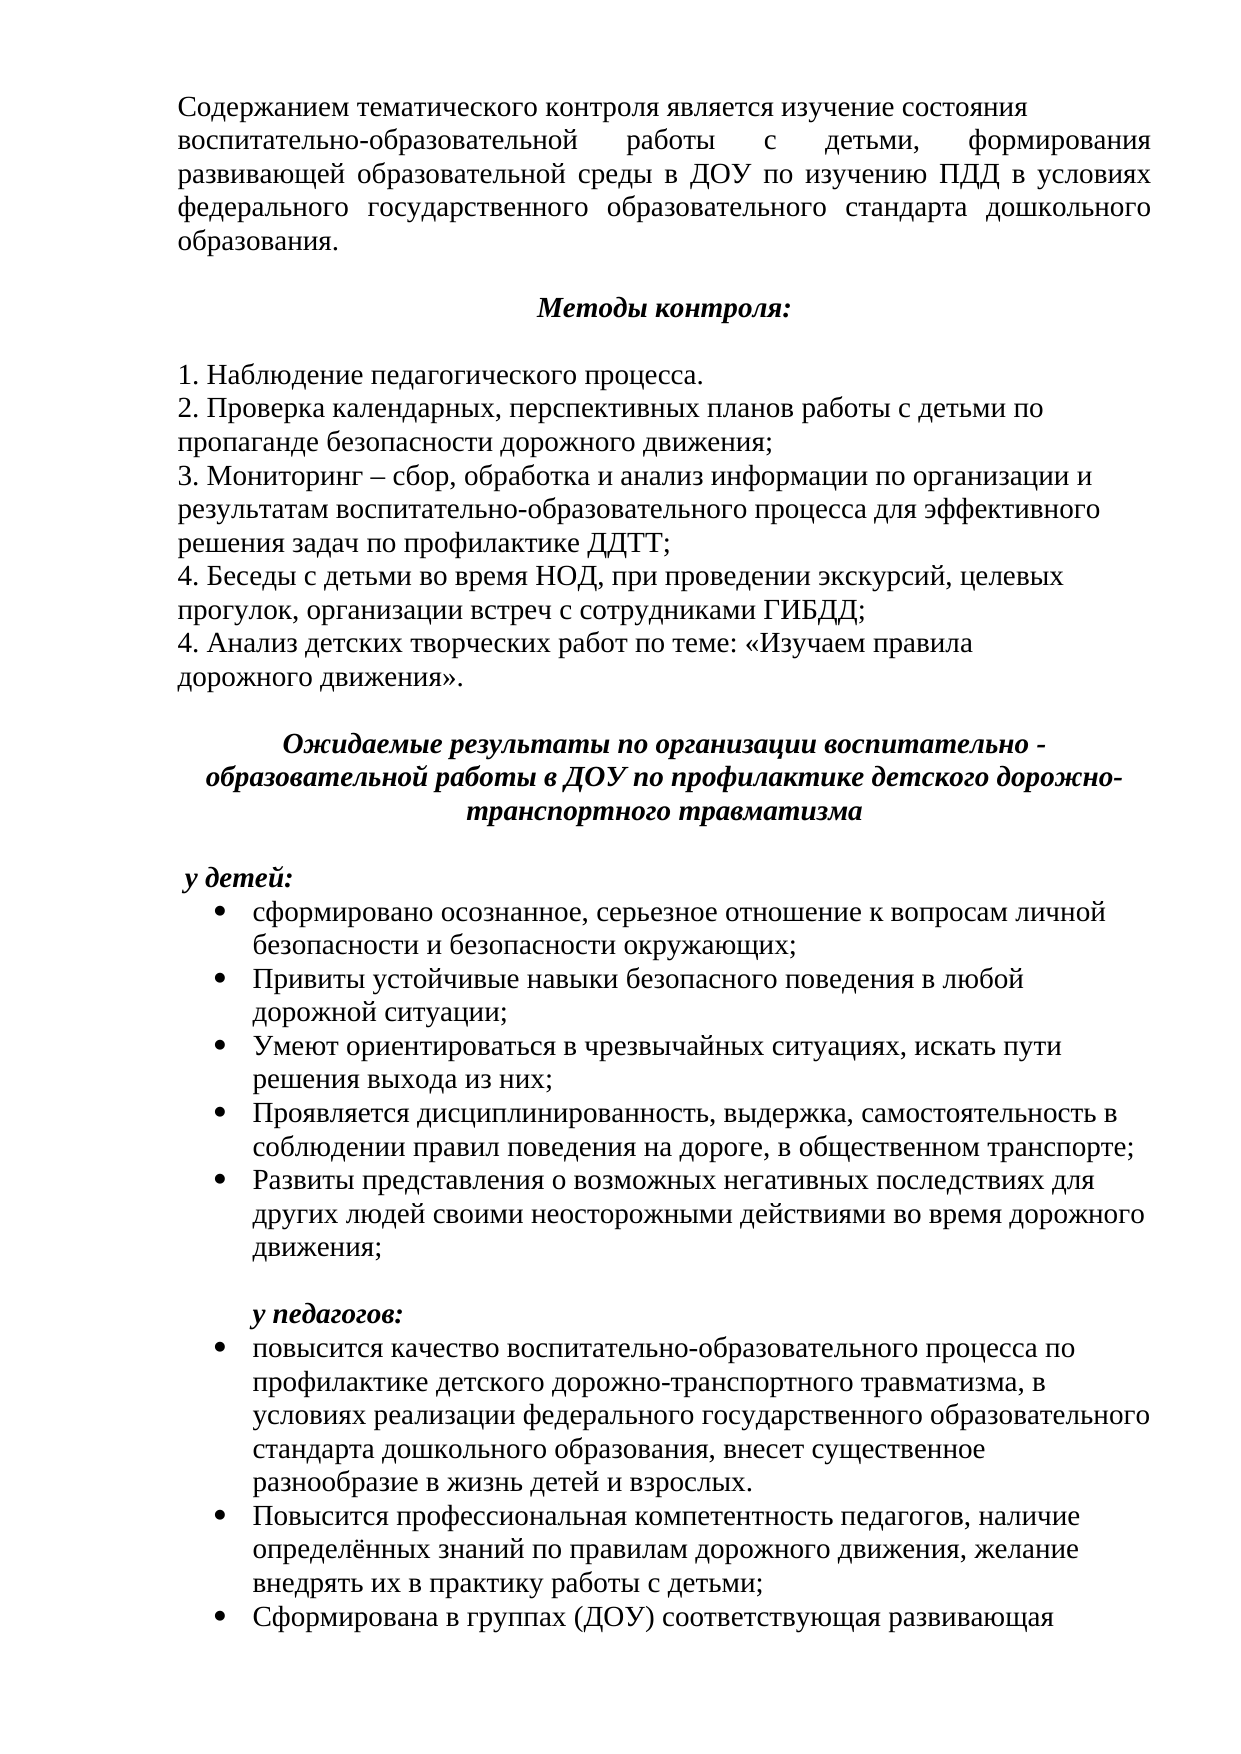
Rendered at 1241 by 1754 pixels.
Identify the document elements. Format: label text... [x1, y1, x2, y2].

text результатам воспитательно-образовательного процесса для эффективного [177, 491, 1152, 525]
text решения задач по профилактике ДДТТ; [177, 525, 1152, 558]
list других людей своими неосторожными действиями во время дорожного [252, 1196, 1152, 1229]
list движения; [252, 1229, 1152, 1263]
list внедрять их в практику работы с детьми; [252, 1565, 1152, 1599]
text 4. Беседы с детьми во время НОД, при проведении экскурсий, целевых [177, 558, 1152, 592]
text Содержанием тематического контроля является изучение состояния [177, 89, 1152, 122]
list Повысится профессиональная компетентность педагогов, наличие [215, 1498, 1152, 1532]
list у педагогов: [252, 1297, 1152, 1330]
text 4. Анализ детских творческих работ по теме: «Изучаем правила [177, 625, 1152, 659]
text воспитательно-образовательной работы с детьми, формирования развивающей образовательной среды в ДОУ по изучению ПДД в условиях федерального государственного образовательного стандарта дошкольного образования. [177, 122, 1152, 256]
list Проявляется дисциплинированность, выдержка, самостоятельность в [215, 1095, 1152, 1129]
text у детей: [177, 860, 1152, 894]
list Привиты устойчивые навыки безопасного поведения в любой дорожной ситуации; [215, 961, 1152, 1028]
text дорожного движения». [177, 659, 1152, 692]
list профилактике детского дорожно-транспортного травматизма, в условиях реализации федерального государственного образовательного стандарта дошкольного образования, внесет существенное разнообразие в жизнь детей и взрослых. [252, 1364, 1152, 1498]
list безопасности и безопасности окружающих; [252, 927, 1152, 961]
text пропаганде безопасности дорожного движения; [177, 424, 1152, 458]
list соблюдении правил поведения на дороге, в общественном транспорте; [252, 1129, 1152, 1162]
text Методы контроля: [177, 290, 1152, 323]
list Сформирована в группах (ДОУ) соответствующая развивающая [215, 1599, 1152, 1632]
text 1. Наблюдение педагогического процесса. [177, 357, 1152, 391]
list определённых знаний по правилам дорожного движения, желание [252, 1532, 1152, 1565]
list Развиты представления о возможных негативных последствиях для [215, 1162, 1152, 1196]
text Ожидаемые результаты по организации воспитательно - образовательной работы в ДОУ по профилактике детского дорожно-транспортного травматизма [177, 726, 1152, 827]
list Умеют ориентироваться в чрезвычайных ситуациях, искать пути решения выхода из них; [215, 1028, 1152, 1095]
text 3. Мониторинг – сбор, обработка и анализ информации по организации и [177, 458, 1152, 491]
list повысится качество воспитательно-образовательного процесса по [215, 1330, 1152, 1364]
text 2. Проверка календарных, перспективных планов работы с детьми по [177, 391, 1152, 424]
list сформировано осознанное, серьезное отношение к вопросам личной [215, 894, 1152, 927]
text прогулок, организации встреч с сотрудниками ГИБДД; [177, 592, 1152, 625]
